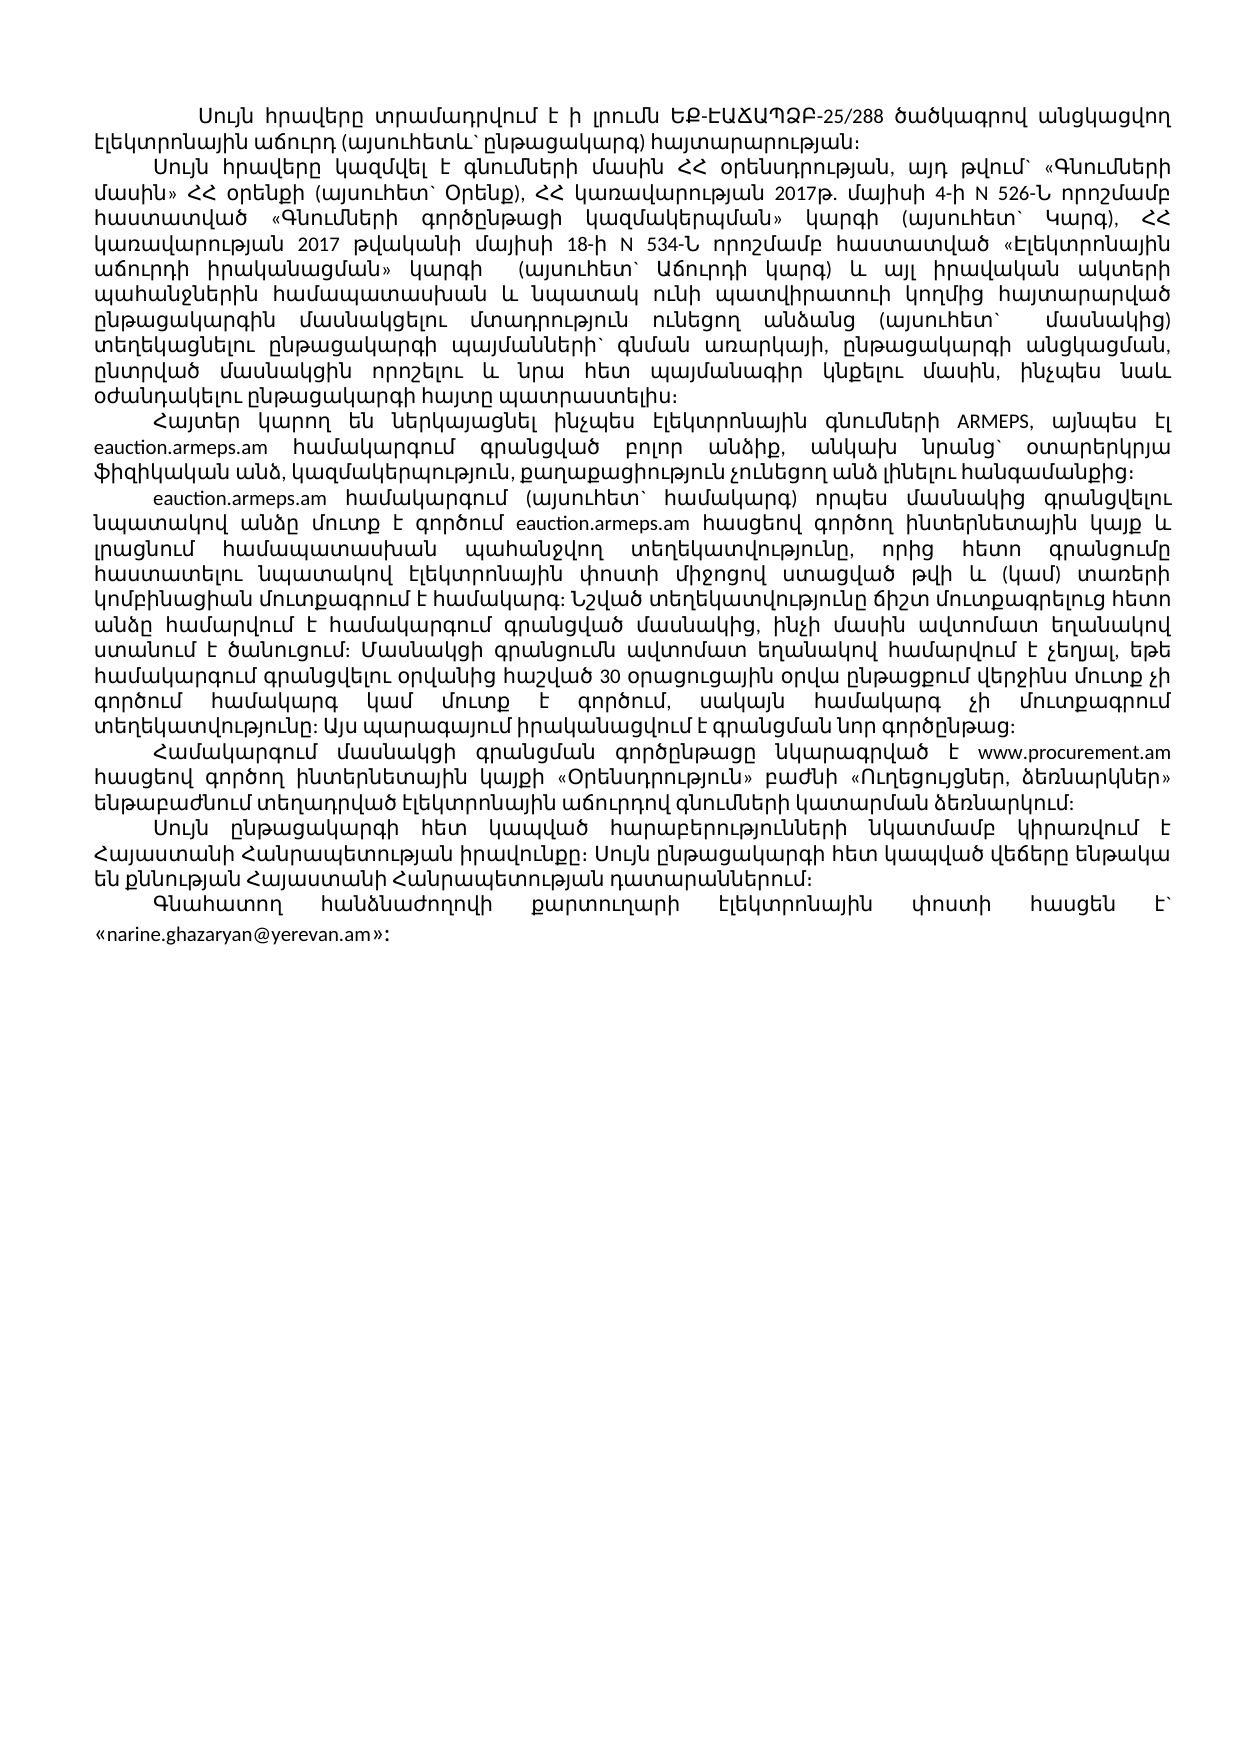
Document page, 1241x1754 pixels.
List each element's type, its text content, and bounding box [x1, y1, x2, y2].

text Սույն հրավերը տրամադրվում է ի լրումն ԵՔ-ԷԱՃԱՊՁԲ-25/288 ծածկագրով անցկացվող էլեկտրոնային աճուրդ (այսուհետև` ընթացակարգ) հայտարարության։ [94, 104, 1171, 154]
text Գնահատող հանձնաժողովի քարտուղարի էլեկտրոնային փոստի հասցեն է` «narine.ghazaryan@yerevan.am»: [94, 892, 1171, 948]
text Սույն հրավերը կազմվել է գնումների մասին ՀՀ օրենսդրության, այդ թվում` «Գնումների մասին» ՀՀ օրենքի (այսուհետ` Օրենք), ՀՀ կառավարության 2017թ. մայիսի 4-ի N 526-Ն որոշմամբ հաստատված «Գնումների գործընթացի կազմակերպման» կարգի (այսուհետ` Կարգ), ՀՀ կառավարության 2017 թվականի մայիսի 18-ի N 534-Ն որոշմամբ հաստատված «Էլեկտրոնային աճուրդի իրականացման» կարգի (այսուհետ` Աճուրդի կարգ) և այլ իրավական ակտերի պահանջներին համապատասխան և նպատակ ունի պատվիրատուի կողմից հայտարարված ընթացակարգին մասնակցելու մտադրություն ունեցող անձանց (այսուհետ` մասնակից) տեղեկացնելու ընթացակարգի պայմանների` գնման առարկայի, ընթացակարգի անցկացման, ընտրված մասնակցին որոշելու և նրա հետ պայմանագիր կնքելու մասին, ինչպես նաև օժանդակելու ընթացակարգի հայտը պատրաստելիս։ [94, 154, 1171, 409]
text Համակարգում մասնակցի գրանցման գործընթացը նկարագրված է www.procurement.am հասցեով գործող ինտերնետային կայքի «Օրենսդրություն» բաժնի «Ուղեցույցներ, ձեռնարկներ» ենթաբաժնում տեղադրված էլեկտրոնային աճուրդով գնումների կատարման ձեռնարկում: [94, 739, 1171, 815]
text eauction.armeps.am համակարգում (այսուհետ` համակարգ) որպես մասնակից գրանցվելու նպատակով անձը մուտք է գործում eauction.armeps.am հասցեով գործող ինտերնետային կայք և լրացնում համապատասխան պահանջվող տեղեկատվությունը, որից հետո գրանցումը հաստատելու նպատակով էլեկտրոնային փոստի միջոցով ստացված թվի և (կամ) տառերի կոմբինացիան մուտքագրում է համակարգ: Նշված տեղեկատվությունը ճիշտ մուտքագրելուց հետո անձը համարվում է համակարգում գրանցված մասնակից, ինչի մասին ավտոմատ եղանակով ստանում է ծանուցում: Մասնակցի գրանցումն ավտոմատ եղանակով համարվում է չեղյալ, եթե համակարգում գրանցվելու օրվանից հաշված 30 օրացուցային օրվա ընթացքում վերջինս մուտք չի գործում համակարգ կամ մուտք է գործում, սակայն համակարգ չի մուտքագրում տեղեկատվությունը: Այս պարագայում իրականացվում է գրանցման նոր գործընթաց: [94, 485, 1171, 739]
text Սույն ընթացակարգի հետ կապված հարաբերությունների նկատմամբ կիրառվում է Հայաստանի Հանրապետության իրավունքը։ Սույն ընթացակարգի հետ կապված վեճերը ենթակա են քննության Հայաստանի Հանրապետության դատարաններում։ [94, 815, 1171, 892]
text Հայտեր կարող են ներկայացնել ինչպես էլեկտրոնային գնումների ARMEPS, այնպես էլ eauction.armeps.am համակարգում գրանցված բոլոր անձիք, անկախ նրանց` օտարերկրյա ֆիզիկական անձ, կազմակերպություն, քաղաքացիություն չունեցող անձ լինելու հանգամանքից։ [94, 409, 1171, 485]
